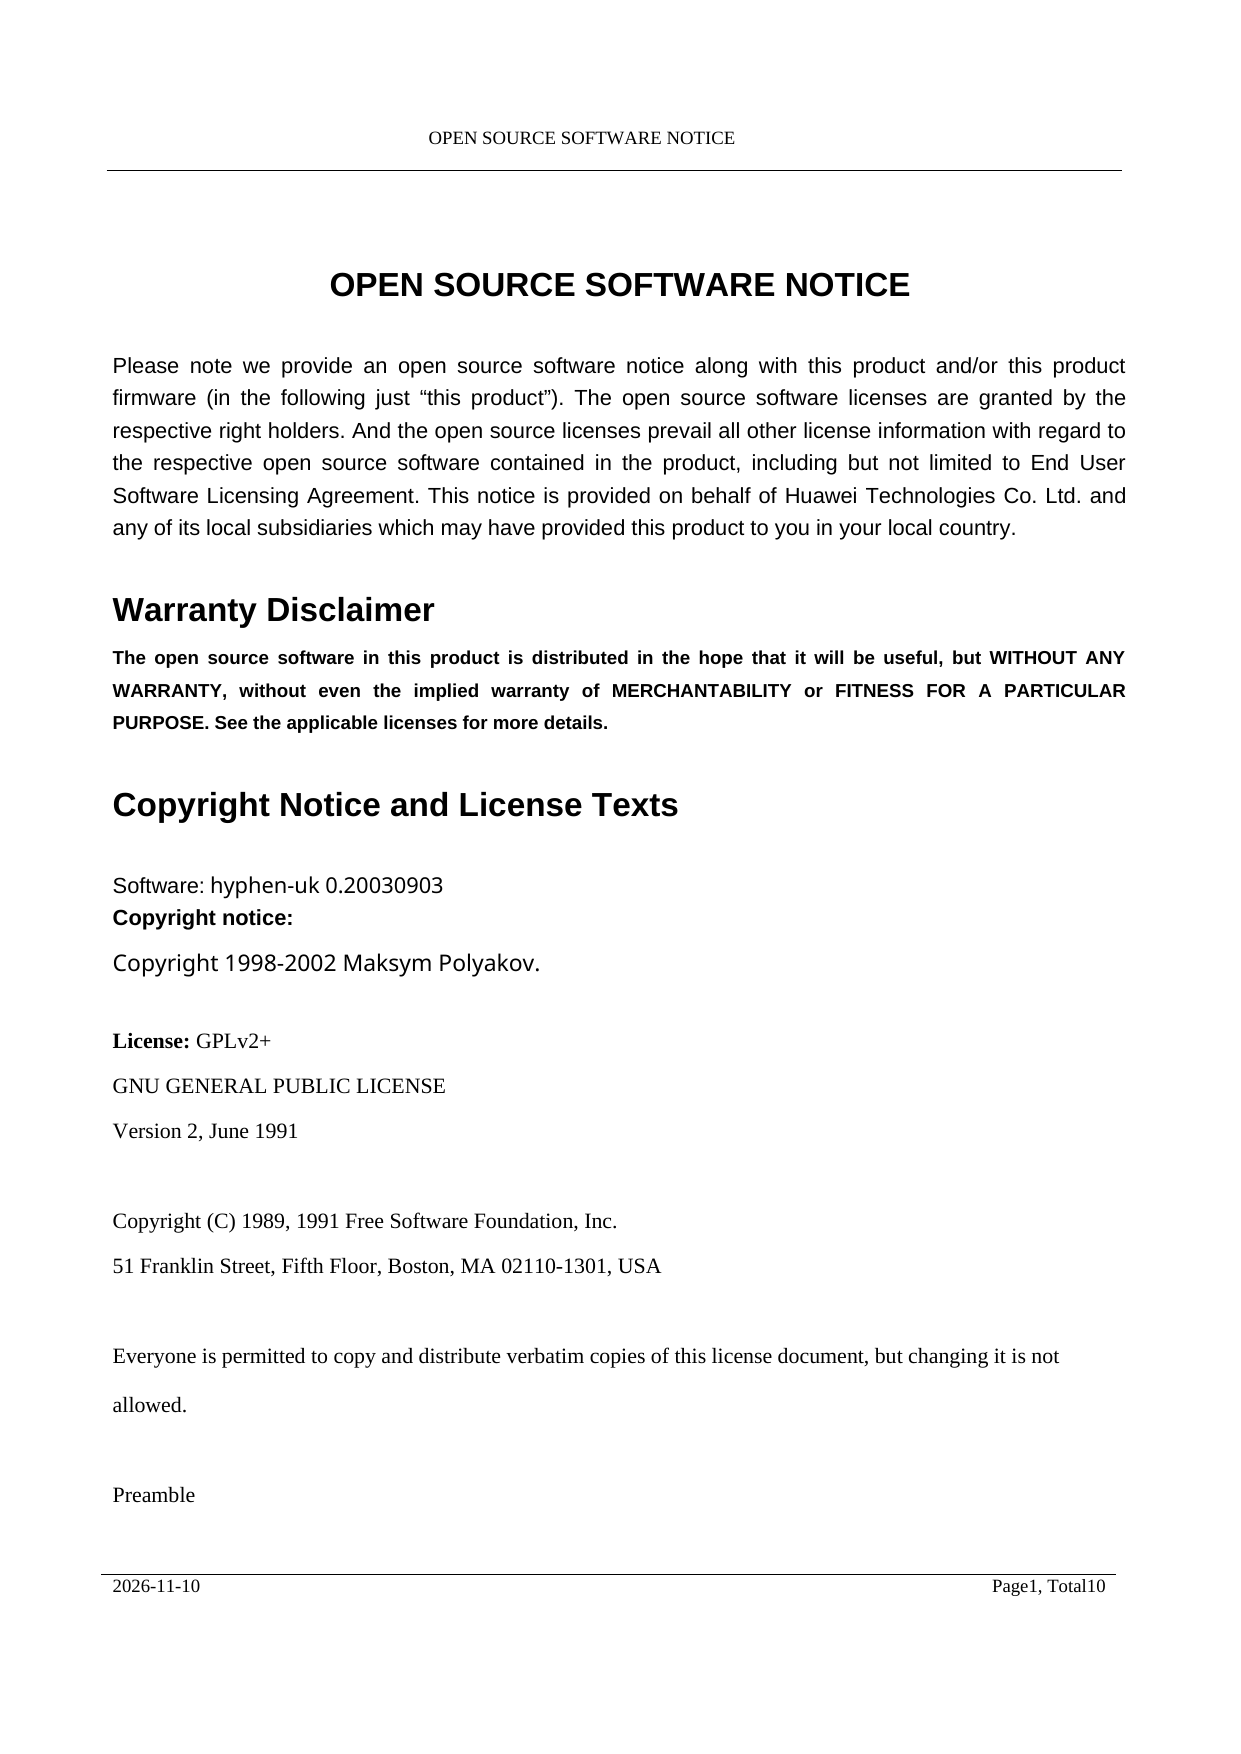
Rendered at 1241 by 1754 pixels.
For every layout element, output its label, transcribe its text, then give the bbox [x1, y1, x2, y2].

text 51 Franklin Street, Fifth Floor, Boston, MA 02110-1301, USA [112, 1250, 1128, 1282]
text License: GPLv2+ [112, 1024, 1128, 1057]
text Copyright (C) 1989, 1991 Free Software Foundation, Inc. [112, 1204, 1128, 1237]
text Please note we provide an open source software notice along with this product and/or this product firmware (in the following just “this product”). The open source software licenses are granted by the respective right holders. And the open source licenses prevail all other license information with regard to the respective open source software contained in the product, including but not limited to End User Software Licensing Agreement. This notice is provided on behalf of Huawei Technologies Co. Ltd. and any of its local subsidiaries which may have provided this product to you in your local country. [112, 349, 1128, 544]
text Warranty Disclaimer [112, 576, 1128, 641]
text The open source software in this product is distributed in the hope that it will be useful, but WITHOUT ANY WARRANTY, without even the implied warranty of MERCHANTABILITY or FITNESS FOR A PARTICULAR PURPOSE. See the applicable licenses for more details. [112, 641, 1128, 739]
text Copyright 1998-2002 Maksym Polyakov. [112, 947, 1128, 979]
text Copyright notice: [112, 901, 1128, 934]
text Version 2, June 1991 [112, 1114, 1128, 1147]
text Everyone is permitted to copy and distribute verbatim copies of this license document, but changing it is not allowed. [112, 1340, 1128, 1421]
text Preamble [112, 1479, 1128, 1511]
text GNU GENERAL PUBLIC LICENSE [112, 1069, 1128, 1102]
text OPEN SOURCE SOFTWARE NOTICE [112, 251, 1128, 316]
text Software: hyphen-uk 0.20030903 [112, 869, 1128, 901]
text Copyright Notice and License Texts [112, 771, 1128, 836]
